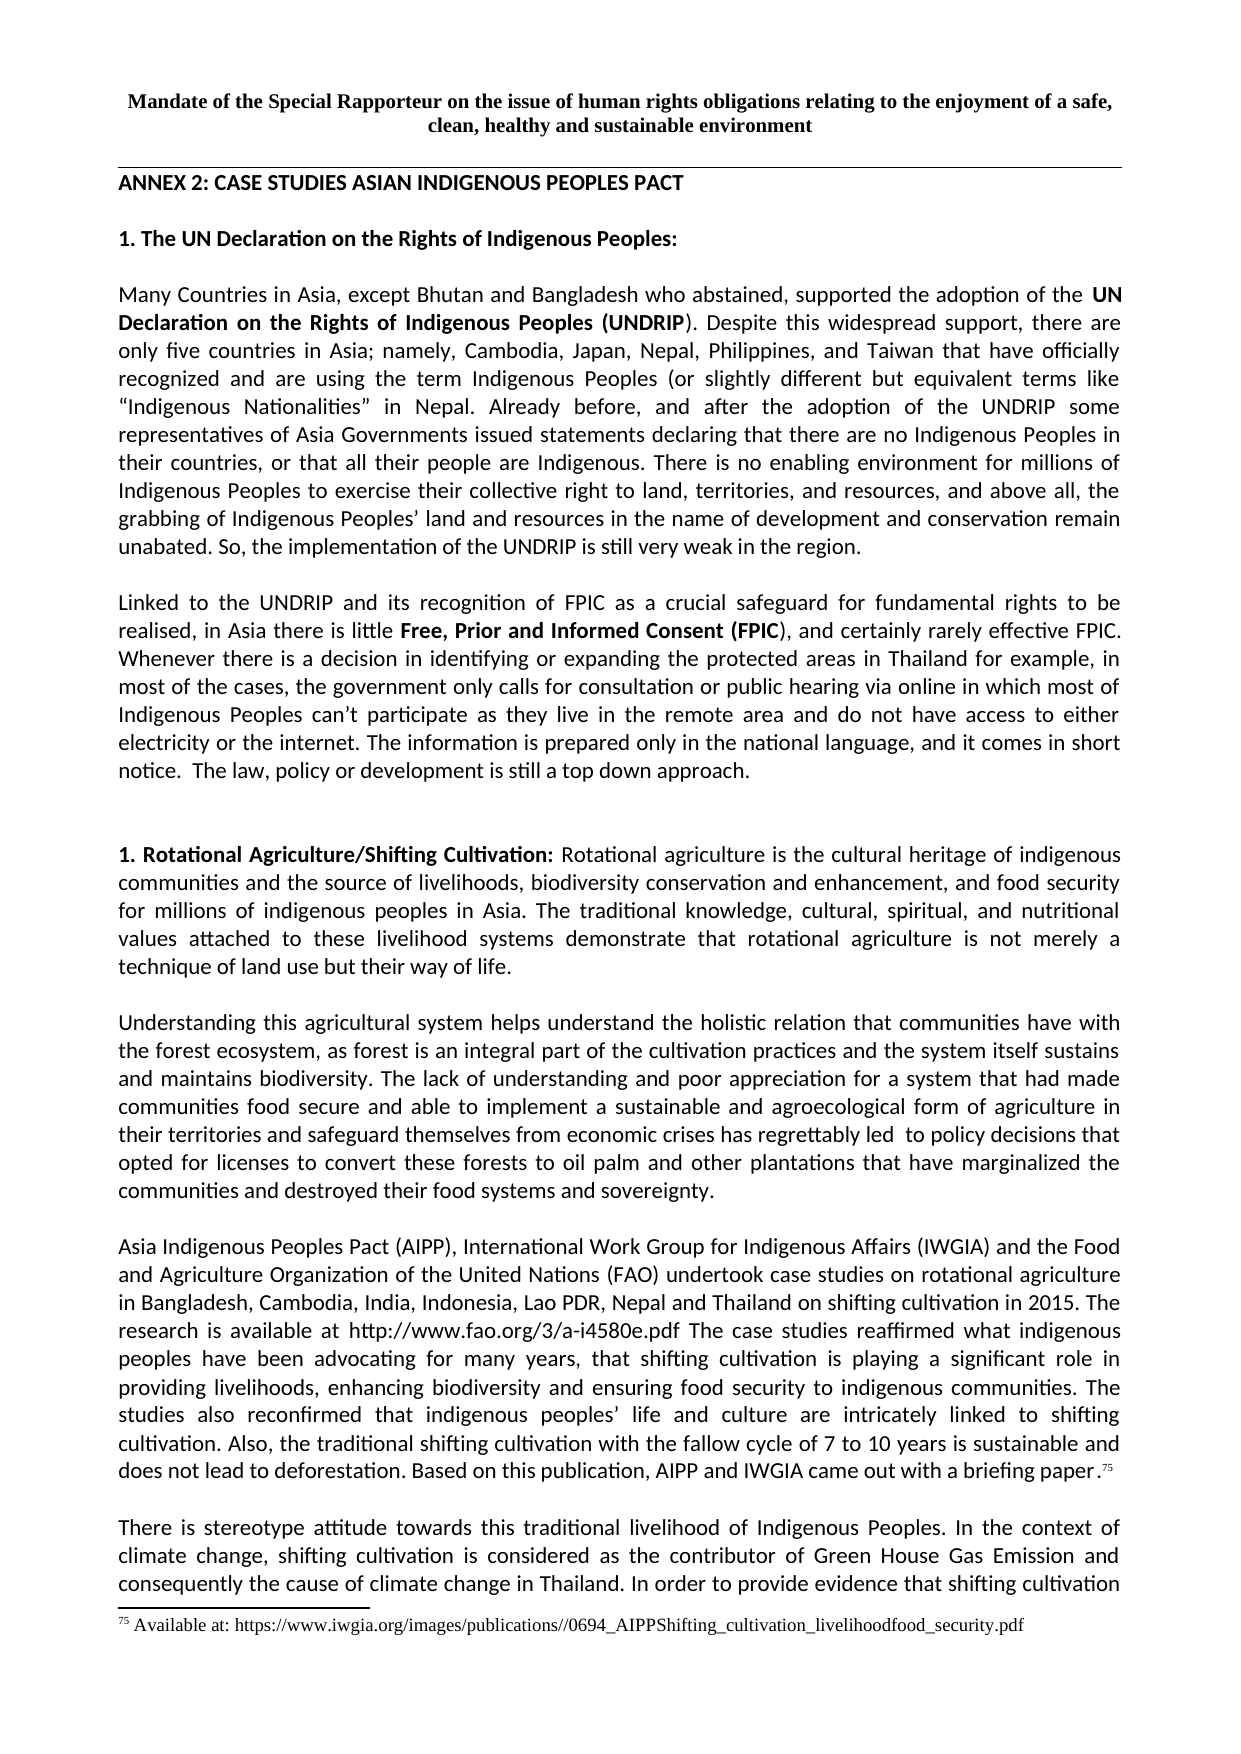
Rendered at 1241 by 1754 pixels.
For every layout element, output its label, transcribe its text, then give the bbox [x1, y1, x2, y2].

text Asia Indigenous Peoples Pact (AIPP), International Work Group for Indigenous Affairs (IWGIA) and the Food and Agriculture Organization of the United Nations (FAO) undertook case studies on rotational agriculture in Bangladesh, Cambodia, India, Indonesia, Lao PDR, Nepal and Thailand on shifting cultivation in 2015. The research is available at http://www.fao.org/3/a-i4580e.pdf The case studies reaffirmed what indigenous peoples have been advocating for many years, that shifting cultivation is playing a significant role in providing livelihoods, enhancing biodiversity and ensuring food security to indigenous communities. The studies also reconfirmed that indigenous peoples’ life and culture are intricately linked to shifting cultivation. Also, the traditional shifting cultivation with the fallow cycle of 7 to 10 years is sustainable and does not lead to deforestation. Based on this publication, AIPP and IWGIA came out with a briefing paper. [118, 1232, 1122, 1485]
text Many Countries in Asia, except Bhutan and Bangladesh who abstained, supported the adoption of the UN Declaration on the Rights of Indigenous Peoples (UNDRIP). Despite this widespread support, there are only five countries in Asia; namely, Cambodia, Japan, Nepal, Philippines, and Taiwan that have officially recognized and are using the term Indigenous Peoples (or slightly different but equivalent terms like “Indigenous Nationalities” in Nepal. Already before, and after the adoption of the UNDRIP some representatives of Asia Governments issued statements declaring that there are no Indigenous Peoples in their countries, or that all their people are Indigenous. There is no enabling environment for millions of Indigenous Peoples to exercise their collective right to land, territories, and resources, and above all, the grabbing of Indigenous Peoples’ land and resources in the name of development and conservation remain unabated. So, the implementation of the UNDRIP is still very weak in the region. [118, 280, 1122, 560]
text Linked to the UNDRIP and its recognition of FPIC as a crucial safeguard for fundamental rights to be realised, in Asia there is little Free, Prior and Informed Consent (FPIC), and certainly rarely effective FPIC. Whenever there is a decision in identifying or expanding the protected areas in Thailand for example, in most of the cases, the government only calls for consultation or public hearing via online in which most of Indigenous Peoples can’t participate as they live in the remote area and do not have access to either electricity or the internet. The information is prepared only in the national language, and it comes in short notice. The law, policy or development is still a top down approach. [118, 588, 1122, 784]
text 1. Rotational Agriculture/Shifting Cultivation: Rotational agriculture is the cultural heritage of indigenous communities and the source of livelihoods, biodiversity conservation and enhancement, and food security for millions of indigenous peoples in Asia. The traditional knowledge, cultural, spiritual, and nutritional values attached to these livelihood systems demonstrate that rotational agriculture is not merely a technique of land use but their way of life. [118, 840, 1122, 980]
text ANNEX 2: CASE STUDIES ASIAN INDIGENOUS PEOPLES PACT [118, 168, 1122, 196]
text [118, 1513, 1122, 1597]
text Understanding this agricultural system helps understand the holistic relation that communities have with the forest ecosystem, as forest is an integral part of the cultivation practices and the system itself sustains and maintains biodiversity. The lack of understanding and poor appreciation for a system that had made communities food secure and able to implement a sustainable and agroecological form of agriculture in their territories and safeguard themselves from economic crises has regrettably led to policy decisions that opted for licenses to convert these forests to oil palm and other plantations that have marginalized the communities and destroyed their food systems and sovereignty. [118, 1008, 1122, 1204]
text 1. The UN Declaration on the Rights of Indigenous Peoples: [118, 224, 1122, 252]
